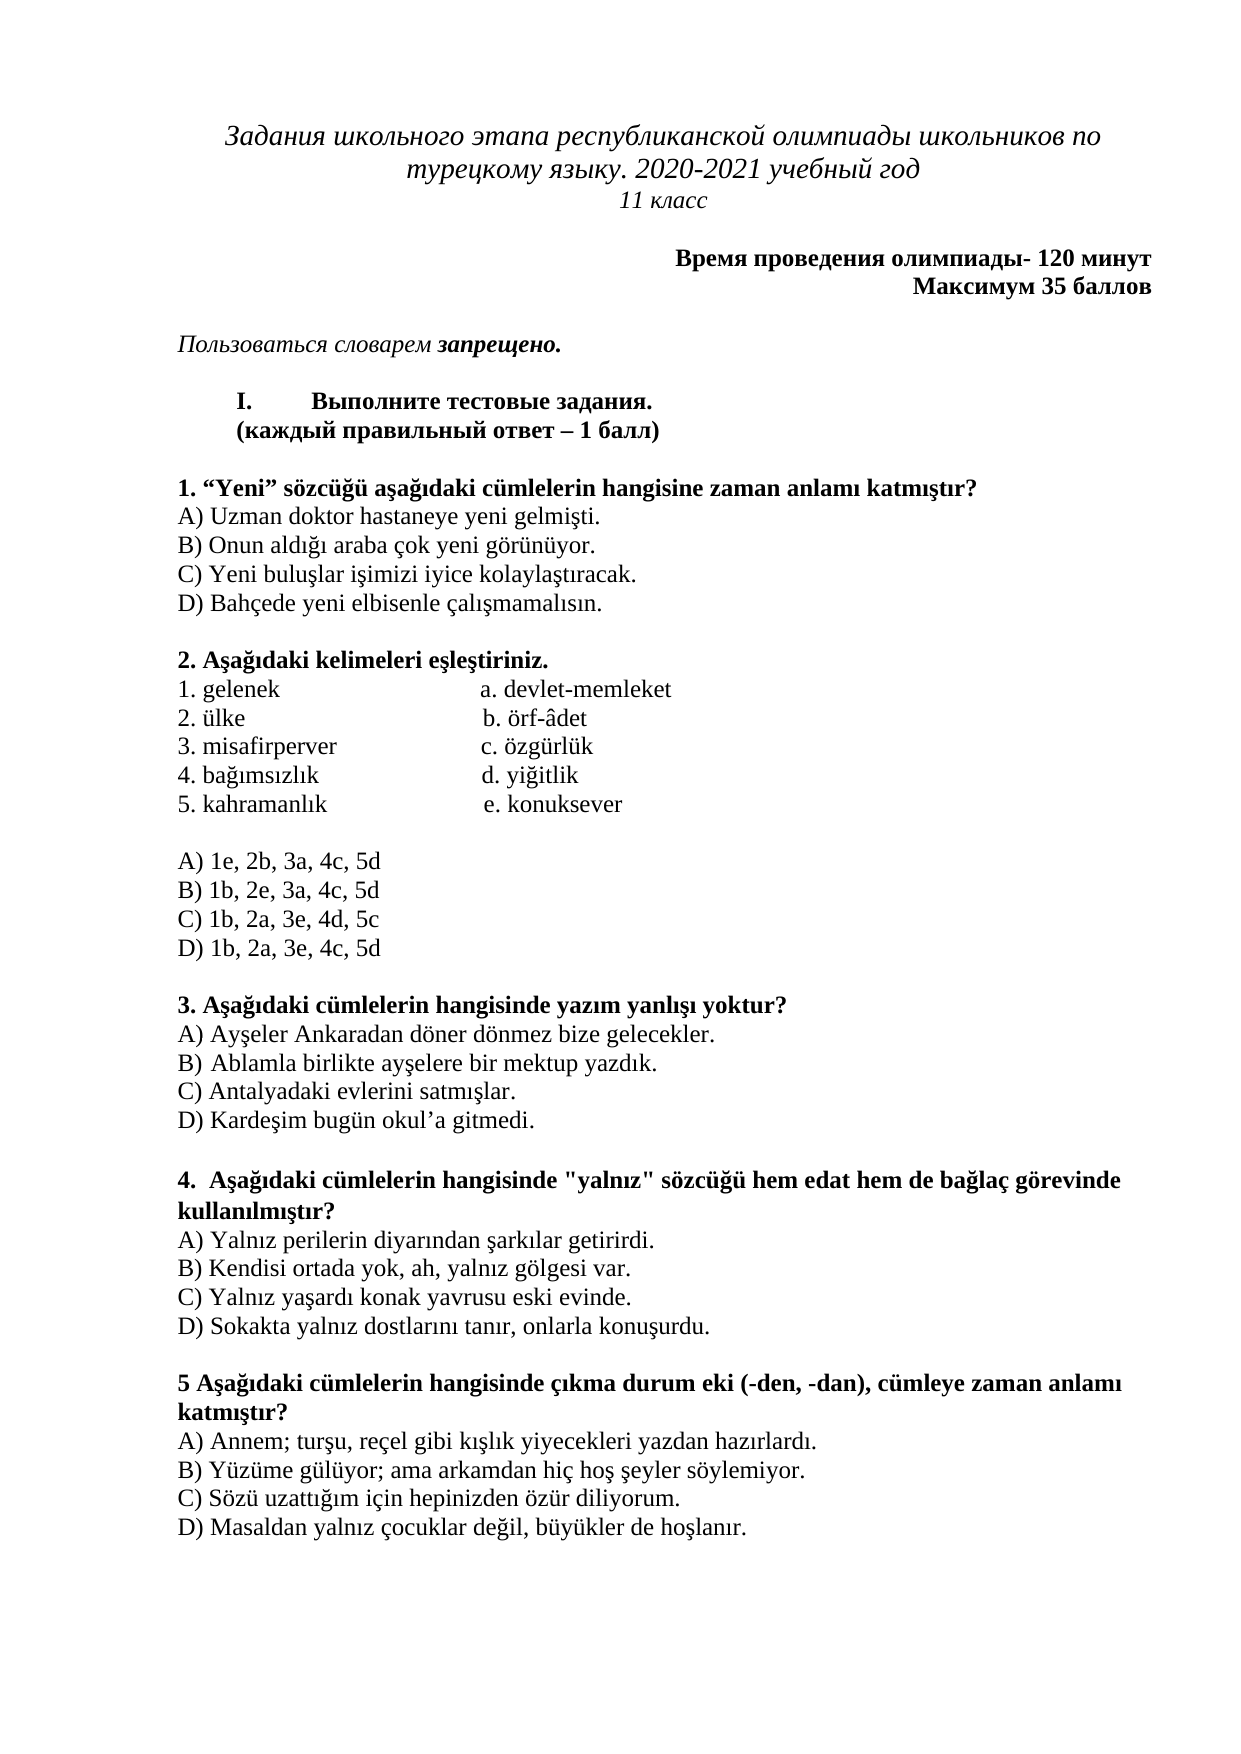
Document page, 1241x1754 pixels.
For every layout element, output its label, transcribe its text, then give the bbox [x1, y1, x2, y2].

text D) Bahçede yeni elbisenle çalışmamalısın. [177, 588, 1152, 616]
text B) Kendisi ortada yok, ah, yalnız gölgesi var. [177, 1253, 1152, 1282]
text (каждый правильный ответ – 1 балл) [236, 415, 1152, 444]
text 2. ülke b. örf-âdet [177, 703, 1152, 731]
text 3. misafirperver c. özgürlük [177, 731, 1152, 760]
text 3. Aşağıdaki cümlelerin hangisinde yazım yanlışı yoktur? [177, 990, 1152, 1019]
text D) Kardeşim bugün okul’a gitmedi. [177, 1105, 1152, 1134]
text C) Yalnız yaşardı konak yavrusu eski evinde. [177, 1282, 1152, 1311]
text 1. gelenek a. devlet-memleket [177, 674, 1152, 703]
text A) 1e, 2b, 3a, 4c, 5d [177, 846, 1152, 875]
text 1. “Yeni” sözcüğü aşağıdaki cümlelerin hangisine zaman anlamı katmıştır? [177, 473, 1152, 501]
text Задания школьного этапа республиканской олимпиады школьников по турецкому языку. 2020-2021 учебный год [177, 118, 1152, 185]
text C) Antalyadaki evlerini satmışlar. [177, 1076, 1152, 1105]
text 4. bağımsızlık d. yiğitlik [177, 760, 1152, 789]
text Максимум 35 баллов [236, 271, 1152, 300]
text B) Ablamla birlikte ayşelere bir mektup yazdık. [210, 1048, 1152, 1076]
text 11 класс [177, 185, 1152, 214]
text C) 1b, 2a, 3e, 4d, 5c [177, 904, 1152, 933]
text A) Ayşeler Ankaradan döner dönmez bize gelecekler. [177, 1019, 1152, 1048]
text D) 1b, 2a, 3e, 4c, 5d [177, 933, 1152, 961]
text Время проведения олимпиады- 120 минут [236, 243, 1152, 271]
text C) Yeni buluşlar işimizi iyice kolaylaştıracak. [177, 559, 1152, 588]
text 2. Aşağıdaki kelimeleri eşleştiriniz. [177, 645, 1152, 674]
text 5 Aşağıdaki cümlelerin hangisinde çıkma durum eki (-den, -dan), cümleye zaman anlamı katmıştır? A) Annem; turşu, reçel gibi kışlık yiyecekleri yazdan hazırlardı. B) Yüzüme gülüyor; ama arkamdan hiç hoş şeyler söylemiyor. C) Sözü uzattığım için hepinizden özür diliyorum. D) Masaldan yalnız çocuklar değil, büyükler de hoşlanır. [177, 1368, 1152, 1541]
text 4. Aşağıdaki cümlelerin hangisinde "yalnız" sözcüğü hem edat hem de bağlaç görevinde kullanılmıştır? [177, 1162, 1152, 1225]
text A) Yalnız perilerin diyarından şarkılar getirirdi. [177, 1225, 1152, 1253]
text B) 1b, 2e, 3a, 4c, 5d [177, 875, 1152, 904]
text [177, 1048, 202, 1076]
text B) Onun aldığı araba çok yeni görünüyor. [177, 530, 1152, 559]
text Пользоваться словарем запрещено. [177, 329, 1152, 358]
text A) Uzman doktor hastaneye yeni gelmişti. [177, 501, 1152, 530]
text 5. kahramanlık e. konuksever [177, 789, 1152, 818]
list Выполните тестовые задания. [236, 386, 1152, 415]
text D) Sokakta yalnız dostlarını tanır, onlarla konuşurdu. [177, 1311, 1152, 1340]
